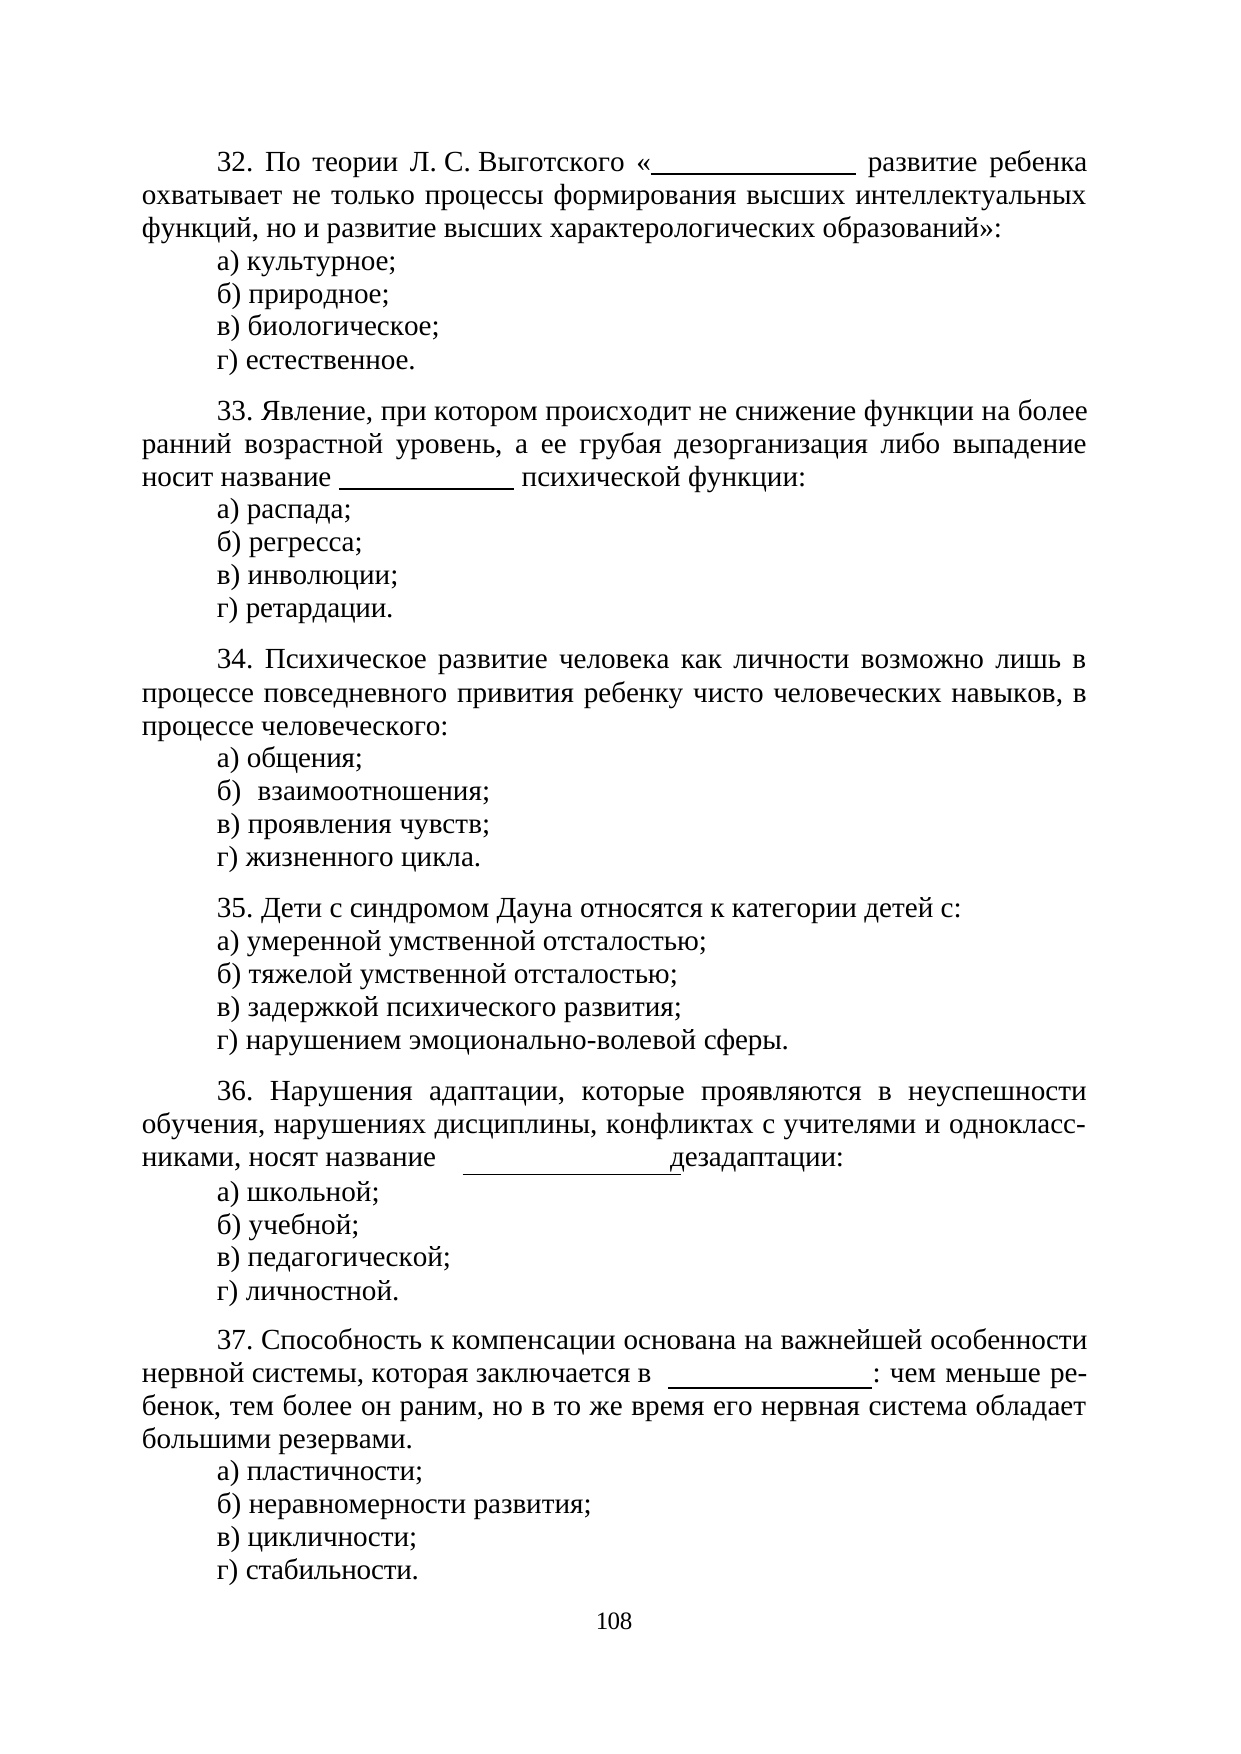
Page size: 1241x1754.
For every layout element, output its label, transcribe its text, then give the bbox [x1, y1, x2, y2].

list По теории Л. С. Выготского « развитие ребенка охватывает не только процессы формирования высших интеллектуальных функций, но и развитие высших характерологических образований»: [142, 145, 1087, 244]
text в) инволюции; г) ретардации. [217, 558, 416, 624]
text г) нарушением эмоционально-волевой сферы. [217, 1023, 1196, 1056]
text г) стабильности. [217, 1553, 1196, 1586]
text а) культурное; б) природное; [217, 244, 416, 309]
text а) школьной; б) учебной; [217, 1175, 395, 1241]
text б) неравномерности развития; в) цикличности; [217, 1487, 605, 1553]
text б) взаимоотношения; в) проявления чувств; г) жизненного цикла. [217, 774, 490, 872]
text в) педагогической; г) личностной. [217, 1241, 454, 1306]
list Нарушения адаптации, которые проявляются в неуспешности обучения, нарушениях дисциплины, конфликтах с учителями и однокласс- никами, носят название дезадаптации: [142, 1074, 1087, 1173]
text а) пластичности; [217, 1454, 1196, 1487]
text в) биологическое; г) естественное. [217, 309, 454, 375]
list Способность к компенсации основана на важнейшей особенности нервной системы, которая заключается в : чем меньше ре- бенок, тем более он раним, но в то же время его нервная система обладает большими резервами. [142, 1323, 1087, 1454]
text б) тяжелой умственной отсталостью; в) задержкой психического развития; [217, 957, 699, 1023]
text а) распада; б) регресса; [217, 492, 374, 558]
list Психическое развитие человека как личности возможно лишь в процессе повседневного привития ребенку чисто человеческих навыков, в процессе человеческого: [142, 642, 1087, 741]
list Дети с синдромом Дауна относятся к категории детей с: а) умеренной умственной отсталостью; [217, 891, 962, 957]
text а) общения; [217, 741, 1196, 774]
list Явление, при котором происходит не снижение функции на более ранний возрастной уровень, а ее грубая дезорганизация либо выпадение носит название психической функции: [142, 394, 1087, 492]
